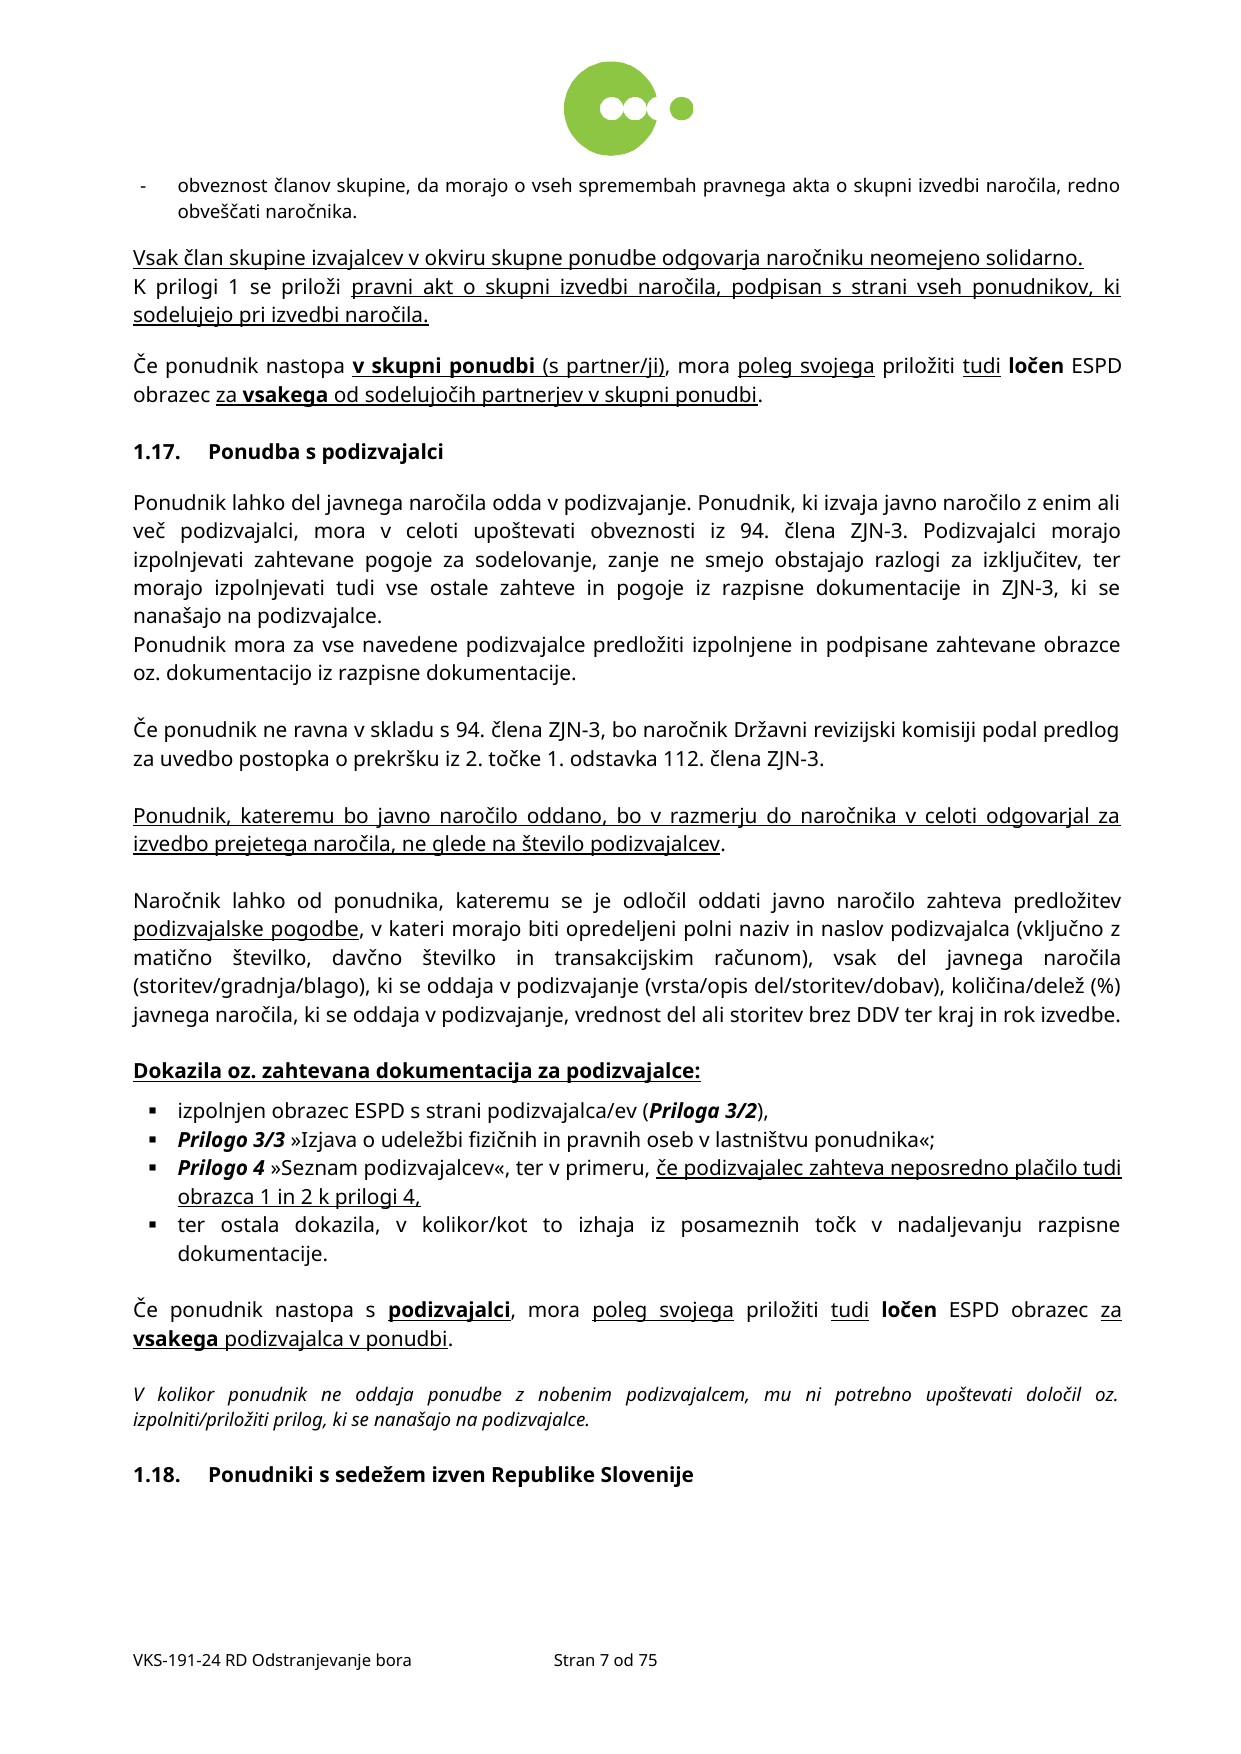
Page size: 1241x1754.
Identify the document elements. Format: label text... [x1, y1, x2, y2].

text Vsak član skupine izvajalcev v okviru skupne ponudbe odgovarja naročniku neomejeno solidarno. [133, 243, 1122, 272]
text Če ponudnik nastopa s podizvajalci, mora poleg svojega priložiti tudi ločen ESPD obrazec za vsakega podizvajalca v ponudbi. [133, 1296, 1122, 1352]
text Ponudnik, kateremu bo javno naročilo oddano, bo v razmerju do naročnika v celoti odgovarjal za izvedbo prejetega naročila, ne glede na število podizvajalcev. [133, 801, 1122, 858]
text Naročnik lahko od ponudnika, kateremu se je odločil oddati javno naročilo zahteva predložitev podizvajalske pogodbe, v kateri morajo biti opredeljeni polni naziv in naslov podizvajalca (vključno z matično številko, davčno številko in transakcijskim računom), vsak del javnega naročila (storitev/gradnja/blago), ki se oddaja v podizvajanje (vrsta/opis del/storitev/dobav), količina/delež (%) javnega naročila, ki se oddaja v podizvajanje, vrednost del ali storitev brez DDV ter kraj in rok izvedbe. [133, 886, 1122, 1028]
list Prilogo 4 »Seznam podizvajalcev«, ter v primeru, če podizvajalec zahteva neposredno plačilo tudi obrazca 1 in 2 k prilogi 4, [148, 1153, 1122, 1210]
text Dokazila oz. zahtevana dokumentacija za podizvajalce: [133, 1057, 1122, 1085]
text Ponudnik mora za vse navedene podizvajalce predložiti izpolnjene in podpisane zahtevane obrazce oz. dokumentacijo iz razpisne dokumentacije. [133, 630, 1122, 687]
text V kolikor ponudnik ne oddaja ponudbe z nobenim podizvajalcem, mu ni potrebno upoštevati določil oz. izpolniti/priložiti prilog, ki se nanašajo na podizvajalce. [133, 1381, 1122, 1432]
text K prilogi 1 se priloži pravni akt o skupni izvedbi naročila, podpisan s strani vseh ponudnikov, ki sodelujejo pri izvedbi naročila. [133, 272, 1122, 329]
list Ponudniki s sedežem izven Republike Slovenije [133, 1460, 1122, 1489]
list obveznost članov skupine, da morajo o vseh spremembah pravnega akta o skupni izvedbi naročila, redno obveščati naročnika. [140, 172, 1122, 223]
list Ponudba s podizvajalci [133, 437, 1122, 465]
list ter ostala dokazila, v kolikor/kot to izhaja iz posameznih točk v nadaljevanju razpisne dokumentacije. [148, 1210, 1122, 1267]
list Prilogo 3/3 »Izjava o udeležbi fizičnih in pravnih oseb v lastništvu ponudnika«; [148, 1125, 1122, 1153]
text Če ponudnik nastopa v skupni ponudbi (s partner/ji), mora poleg svojega priložiti tudi ločen ESPD obrazec za vsakega od sodelujočih partnerjev v skupni ponudbi. [133, 351, 1122, 408]
list izpolnjen obrazec ESPD s strani podizvajalca/ev (Priloga 3/2), [148, 1096, 1122, 1125]
text Če ponudnik ne ravna v skladu s 94. člena ZJN-3, bo naročnik Državni revizijski komisiji podal predlog za uvedbo postopka o prekršku iz 2. točke 1. odstavka 112. člena ZJN-3. [133, 715, 1122, 772]
text Ponudnik lahko del javnega naročila odda v podizvajanje. Ponudnik, ki izvaja javno naročilo z enim ali več podizvajalci, mora v celoti upoštevati obveznosti iz 94. člena ZJN-3. Podizvajalci morajo izpolnjevati zahtevane pogoje za sodelovanje, zanje ne smejo obstajajo razlogi za izključitev, ter morajo izpolnjevati tudi vse ostale zahteve in pogoje iz razpisne dokumentacije in ZJN-3, ki se nanašajo na podizvajalce. [133, 488, 1122, 630]
